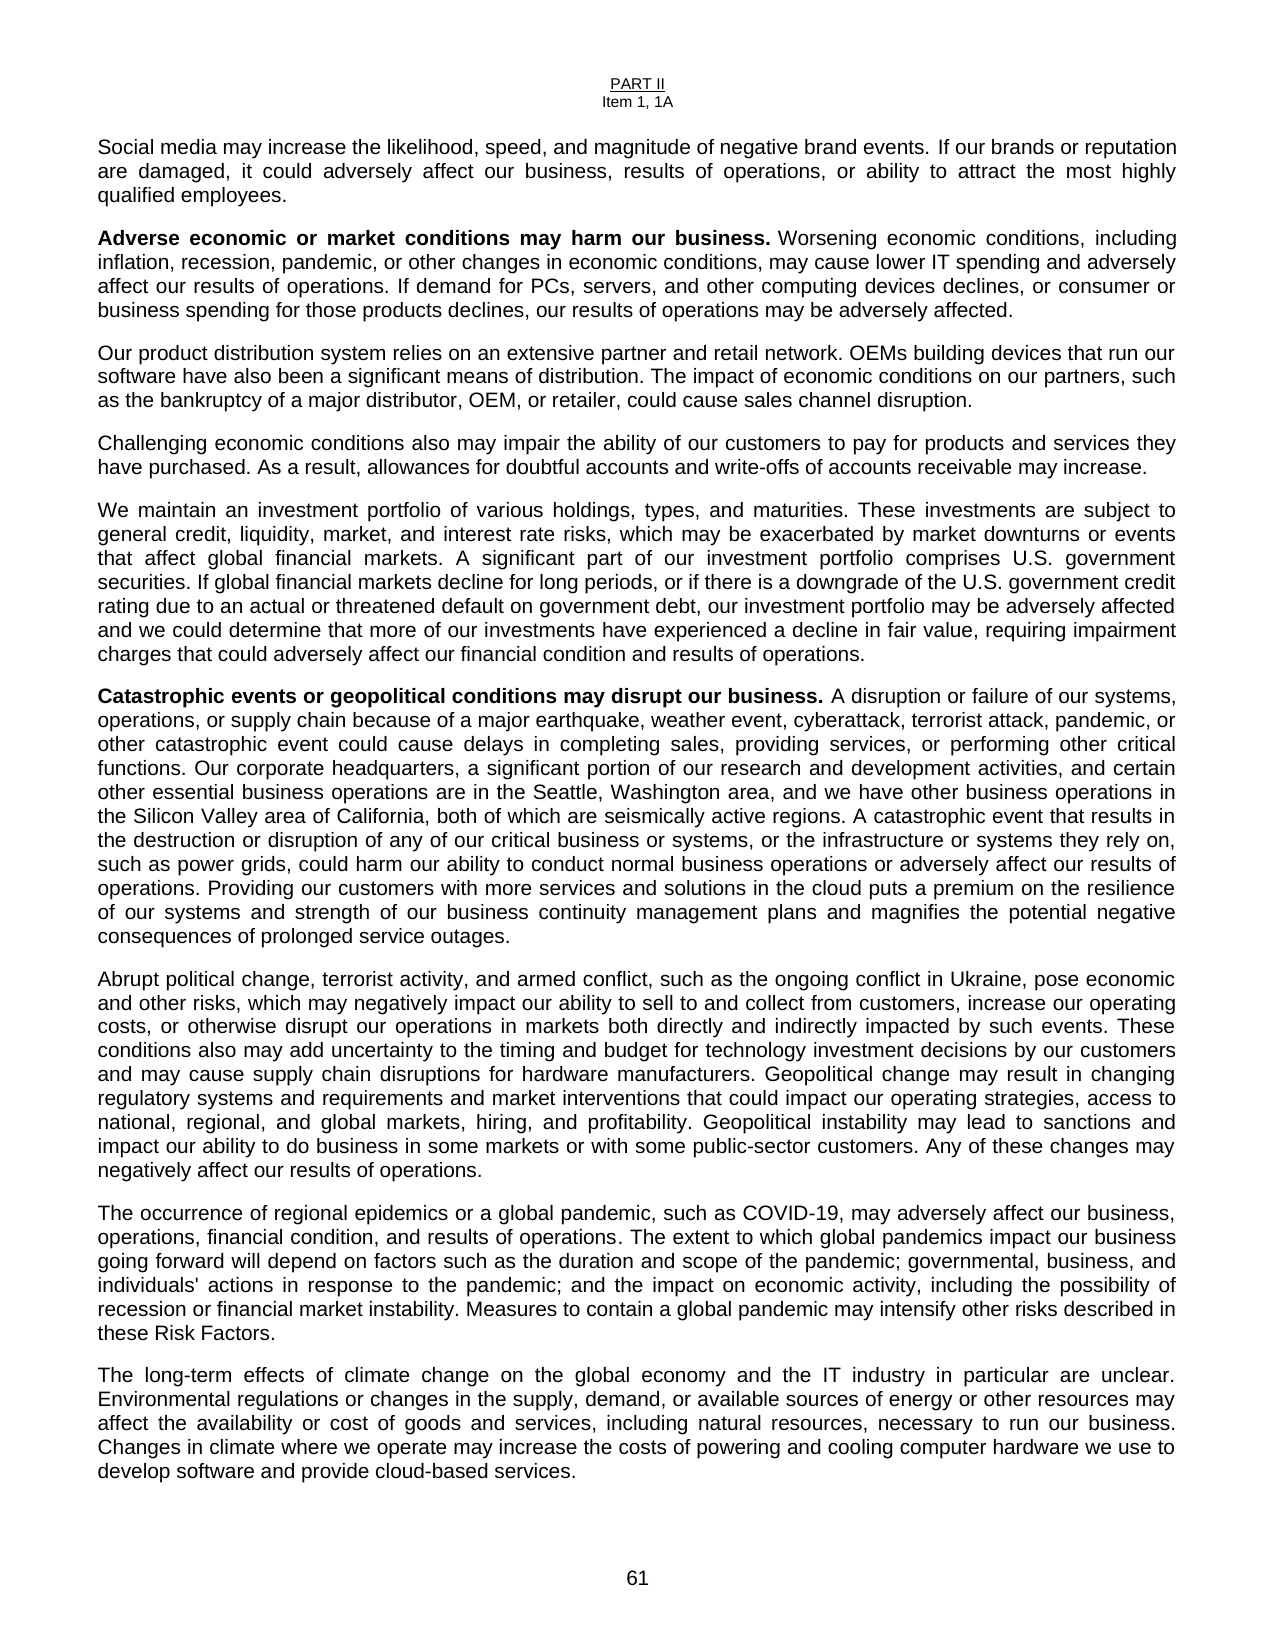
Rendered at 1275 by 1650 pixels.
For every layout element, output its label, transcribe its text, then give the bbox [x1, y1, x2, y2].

text We maintain an investment portfolio of various holdings, types, and maturities. These investments are subject to general credit, liquidity, market, and interest rate risks, which may be exacerbated by market downturns or events that affect global financial markets. A significant part of our investment portfolio comprises U.S. government securities. If global financial markets decline for long periods, or if there is a downgrade of the U.S. government credit rating due to an actual or threatened default on government debt, our investment portfolio may be adversely affected and we could determine that more of our investments have experienced a decline in fair value, requiring impairment charges that could adversely affect our financial condition and results of operations. [97, 498, 1177, 665]
text Adverse economic or market conditions may harm our business. Worsening economic conditions, including inflation, recession, pandemic, or other changes in economic conditions, may cause lower IT spending and adversely affect our results of operations. If demand for PCs, servers, and other computing devices declines, or consumer or business spending for those products declines, our results of operations may be adversely affected. [97, 226, 1177, 322]
text Catastrophic events or geopolitical conditions may disrupt our business. A disruption or failure of our systems, operations, or supply chain because of a major earthquake, weather event, cyberattack, terrorist attack, pandemic, or other catastrophic event could cause delays in completing sales, providing services, or performing other critical functions. Our corporate headquarters, a significant portion of our research and development activities, and certain other essential business operations are in the Seattle, Washington area, and we have other business operations in the Silicon Valley area of California, both of which are seismically active regions. A catastrophic event that results in the destruction or disruption of any of our critical business or systems, or the infrastructure or systems they rely on, such as power grids, could harm our ability to conduct normal business operations or adversely affect our results of operations. Providing our customers with more services and solutions in the cloud puts a premium on the resilience of our systems and strength of our business continuity management plans and magnifies the potential negative consequences of prolonged service outages. [97, 684, 1177, 948]
text Challenging economic conditions also may impair the ability of our customers to pay for products and services they have purchased. As a result, allowances for doubtful accounts and write-offs of accounts receivable may increase. [97, 431, 1177, 479]
text The occurrence of regional epidemics or a global pandemic, such as COVID-19, may adversely affect our business, operations, financial condition, and results of operations. The extent to which global pandemics impact our business going forward will depend on factors such as the duration and scope of the pandemic; governmental, business, and individuals' actions in response to the pandemic; and the impact on economic activity, including the possibility of recession or financial market instability. Measures to contain a global pandemic may intensify other risks described in these Risk Factors. [97, 1201, 1177, 1344]
text Social media may increase the likelihood, speed, and magnitude of negative brand events. If our brands or reputation are damaged, it could adversely affect our business, results of operations, or ability to attract the most highly qualified employees. [97, 135, 1177, 207]
text Abrupt political change, terrorist activity, and armed conflict, such as the ongoing conflict in Ukraine, pose economic and other risks, which may negatively impact our ability to sell to and collect from customers, increase our operating costs, or otherwise disrupt our operations in markets both directly and indirectly impacted by such events. These conditions also may add uncertainty to the timing and budget for technology investment decisions by our customers and may cause supply chain disruptions for hardware manufacturers. Geopolitical change may result in changing regulatory systems and requirements and market interventions that could impact our operating strategies, access to national, regional, and global markets, hiring, and profitability. Geopolitical instability may lead to sanctions and impact our ability to do business in some markets or with some public-sector customers. Any of these changes may negatively affect our results of operations. [97, 966, 1177, 1182]
text The long-term effects of climate change on the global economy and the IT industry in particular are unclear. Environmental regulations or changes in the supply, demand, or available sources of energy or other resources may affect the availability or cost of goods and services, including natural resources, necessary to run our business. Changes in climate where we operate may increase the costs of powering and cooling computer hardware we use to develop software and provide cloud-based services. [97, 1363, 1177, 1483]
text Our product distribution system relies on an extensive partner and retail network. OEMs building devices that run our software have also been a significant means of distribution. The impact of economic conditions on our partners, such as the bankruptcy of a major distributor, OEM, or retailer, could cause sales channel disruption. [97, 340, 1177, 412]
